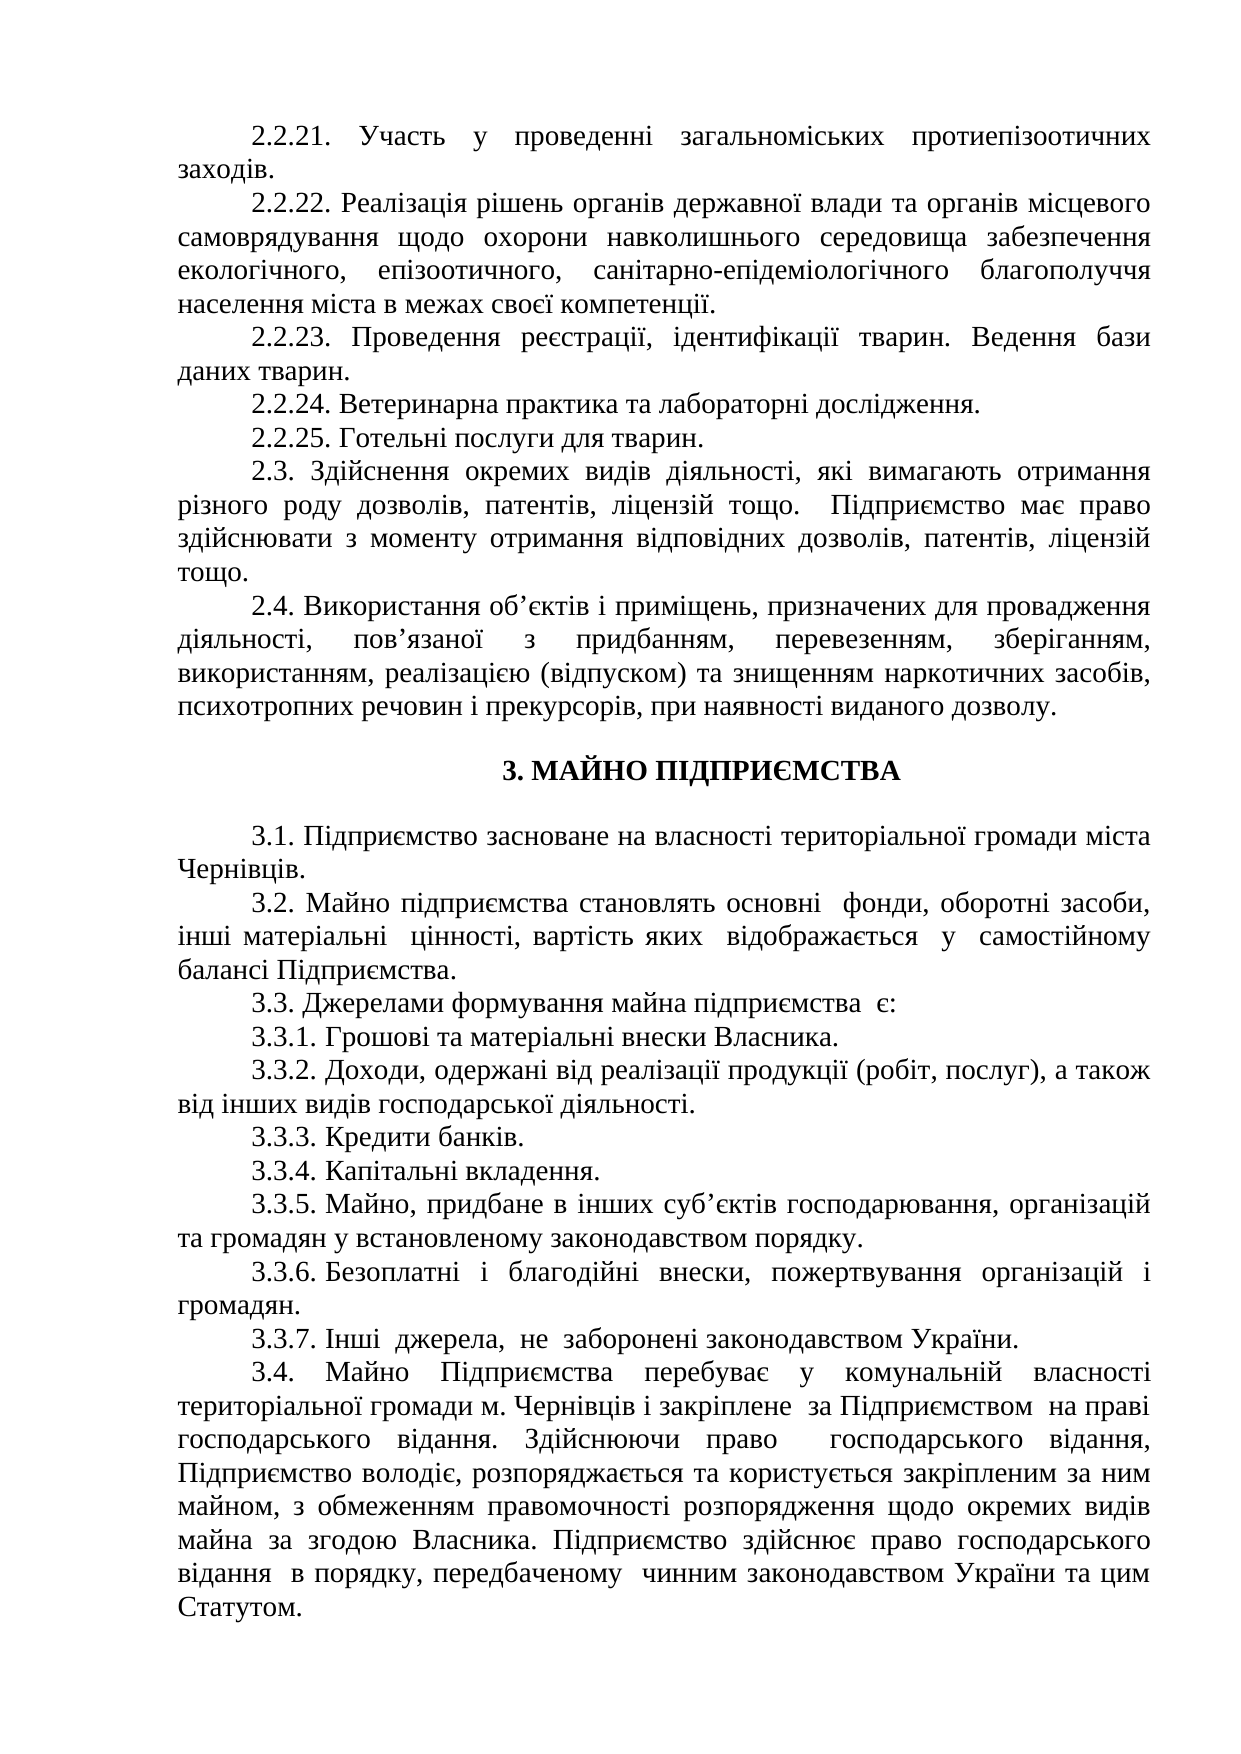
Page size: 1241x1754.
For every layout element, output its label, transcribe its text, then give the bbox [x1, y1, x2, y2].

text 2.4. Використання об’єктів і приміщень, призначених для провадження діяльності, пов’язаної з придбанням, перевезенням, зберіганням, використанням, реалізацією (відпуском) та знищенням наркотичних засобів, психотропних речовин і прекурсорів, при наявності виданого дозволу. [177, 588, 1152, 722]
text 2.2.21. Участь у проведенні загальноміських протиепізоотичних заходів. [177, 118, 1152, 185]
list Майно, придбане в інших суб’єктів господарювання, організацій та громадян у встановленому законодавством порядку. [177, 1187, 1152, 1254]
text 3.2. Майно підприємства становлять основні фонди, оборотні засоби, інші матеріальні цiнностi, вартість яких відображається у самостійному балансі Підприємства. [177, 885, 1152, 985]
list Іншi джерела, не заборонені законодавством України. [177, 1321, 1152, 1354]
list Кредити банків. [177, 1119, 1152, 1153]
text 2.3. Здійснення окремих видів діяльності, які вимагають отримання різного роду дозволів, патентів, ліцензій тощо. Підприємство має право здійснювати з моменту отримання відповідних дозволів, патентів, ліцензій тощо. [177, 453, 1152, 588]
list Доходи, одержані вiд реалiзацiї продукції (робіт, послуг), а також вiд інших видів господарської діяльності. [177, 1052, 1152, 1119]
text 2.2.22. Реалізація рішень органів державної влади та органів місцевого самоврядування щодо охорони навколишнього середовища забезпечення екологічного, епізоотичного, санітарно-епідеміологічного благополуччя населення міста в межах своєї компетенції. [177, 185, 1152, 319]
text 3.1. Підприємство засноване на власності територіальної громади міста Чернівців. [177, 818, 1152, 885]
text 2.2.24. Ветеринарна практика та лабораторні дослідження. [177, 386, 1152, 420]
list Безоплатні і благодійні внески, пожертвування організацій і громадян. [177, 1254, 1152, 1321]
text 2.2.25. Готельні послуги для тварин. [177, 420, 1152, 453]
text 2.2.23. Проведення реєстрації, ідентифікації тварин. Ведення бази даних тварин. [177, 319, 1152, 386]
list Грошові та матеріальні внески Власника. [177, 1019, 1152, 1052]
text 3.3. Джерелами формування майна підприємства є: [177, 985, 1152, 1019]
text 3. МАЙНО ПІДПРИЄМСТВА [177, 753, 1152, 787]
text 3.4. Майно Підприємства перебуває у комунальній власності територіальної громади м. Чернівців i закріплене за Підприємством на праві господарського відання. Здійснюючи право господарського відання, Підприємство володіє, розпоряджається та користується закріпленим за ним майном, з обмеженням правомочності розпорядження щодо окремих видів майна за згодою Власника. Підприємство здійснює право господарського відання в порядку, передбаченому чинним законодавством України та цим Статутом. [177, 1354, 1152, 1623]
list Капiтальнi вкладення. [177, 1153, 1152, 1187]
